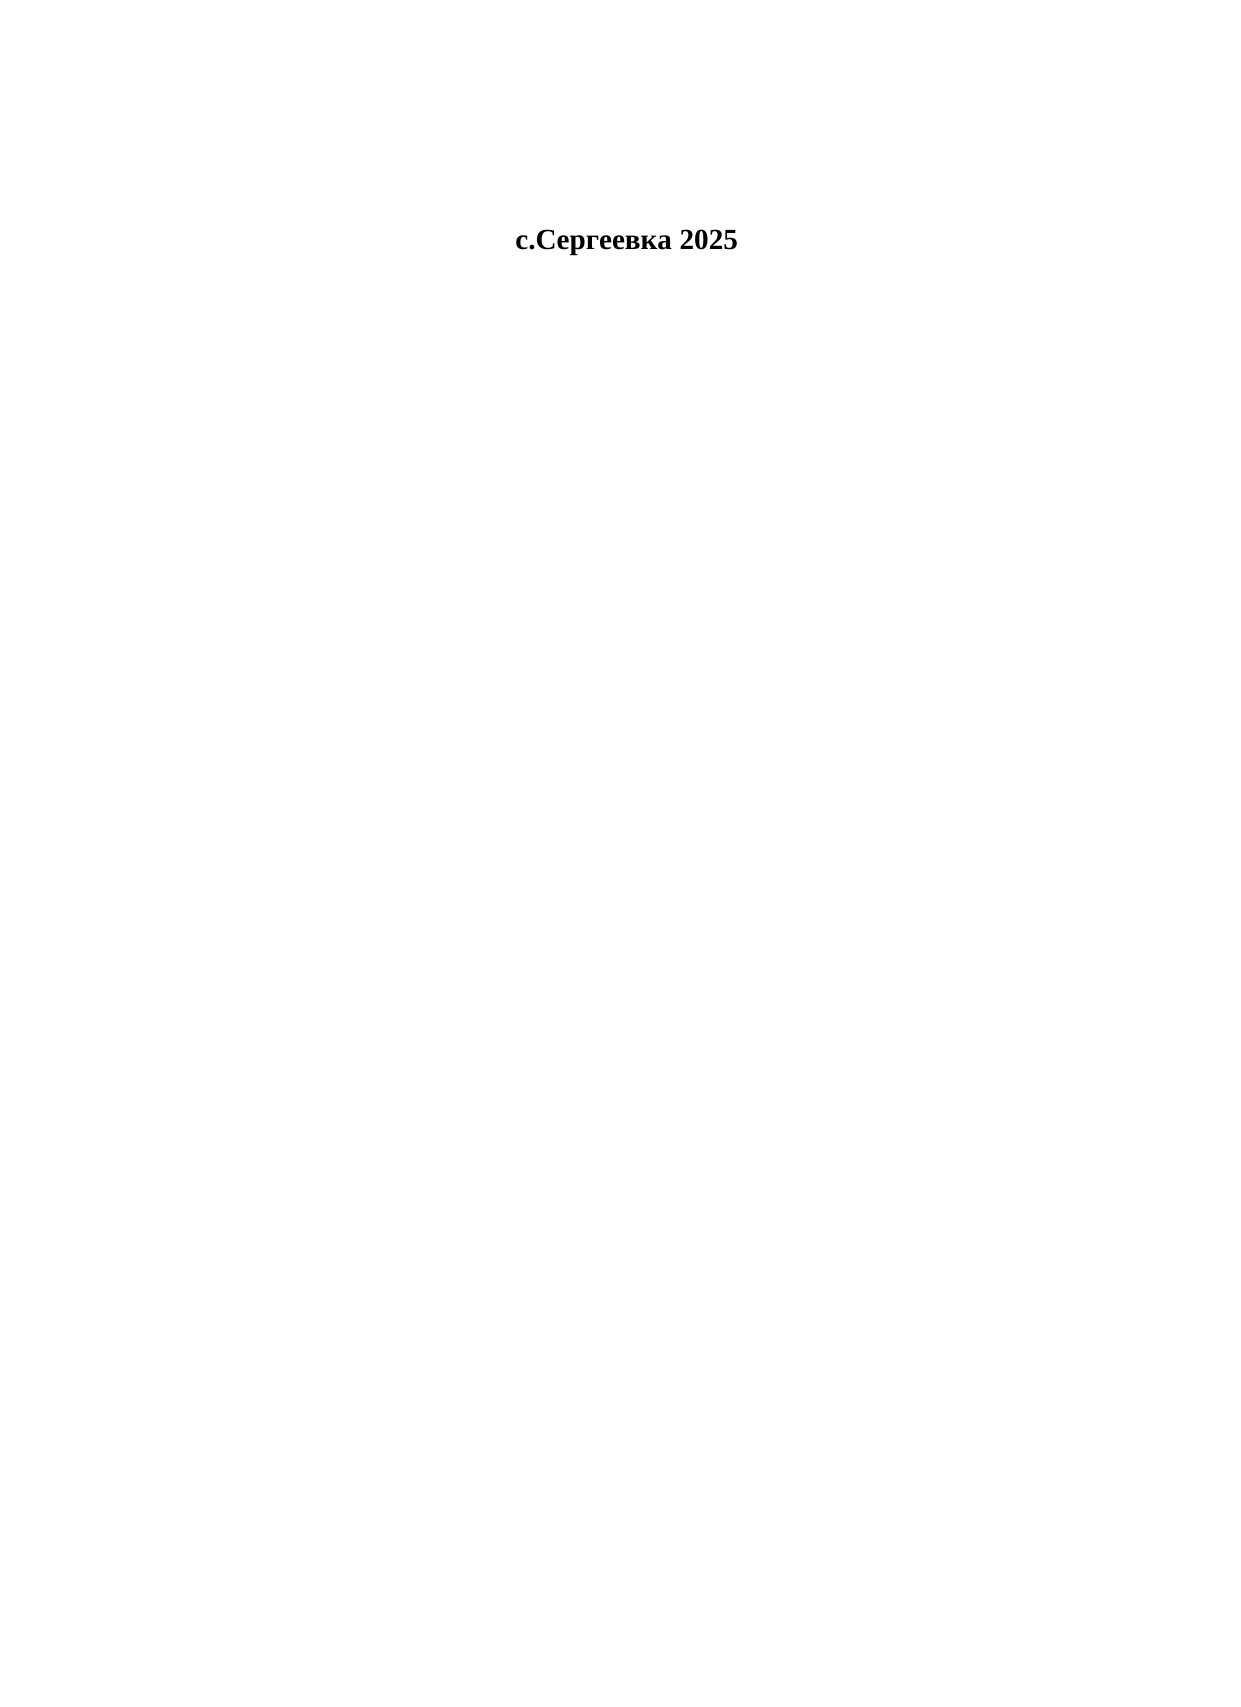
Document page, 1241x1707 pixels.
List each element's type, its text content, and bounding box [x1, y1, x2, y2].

text с.Сергеевка 2025 [162, 222, 1090, 255]
